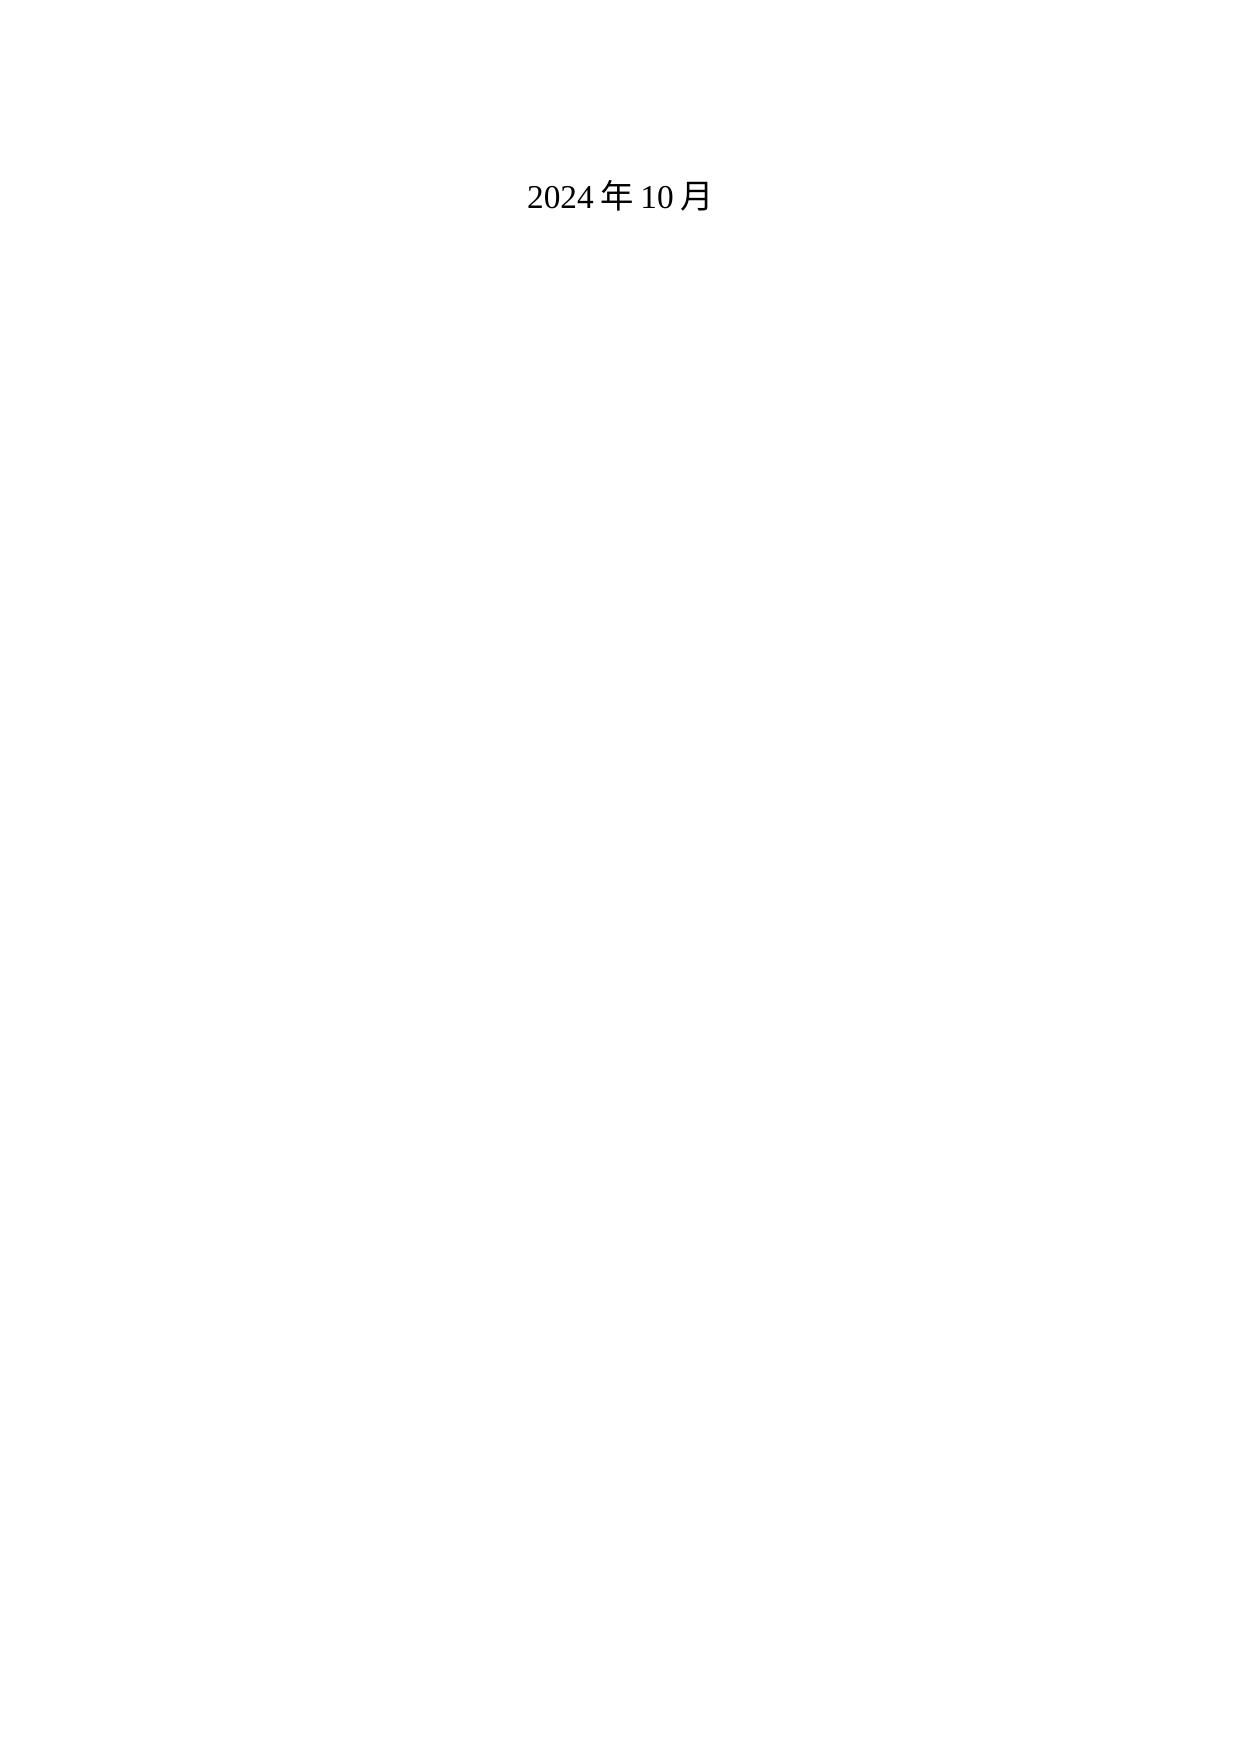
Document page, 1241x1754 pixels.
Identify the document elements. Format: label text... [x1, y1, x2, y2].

text 2024年10月 [187, 162, 1053, 227]
